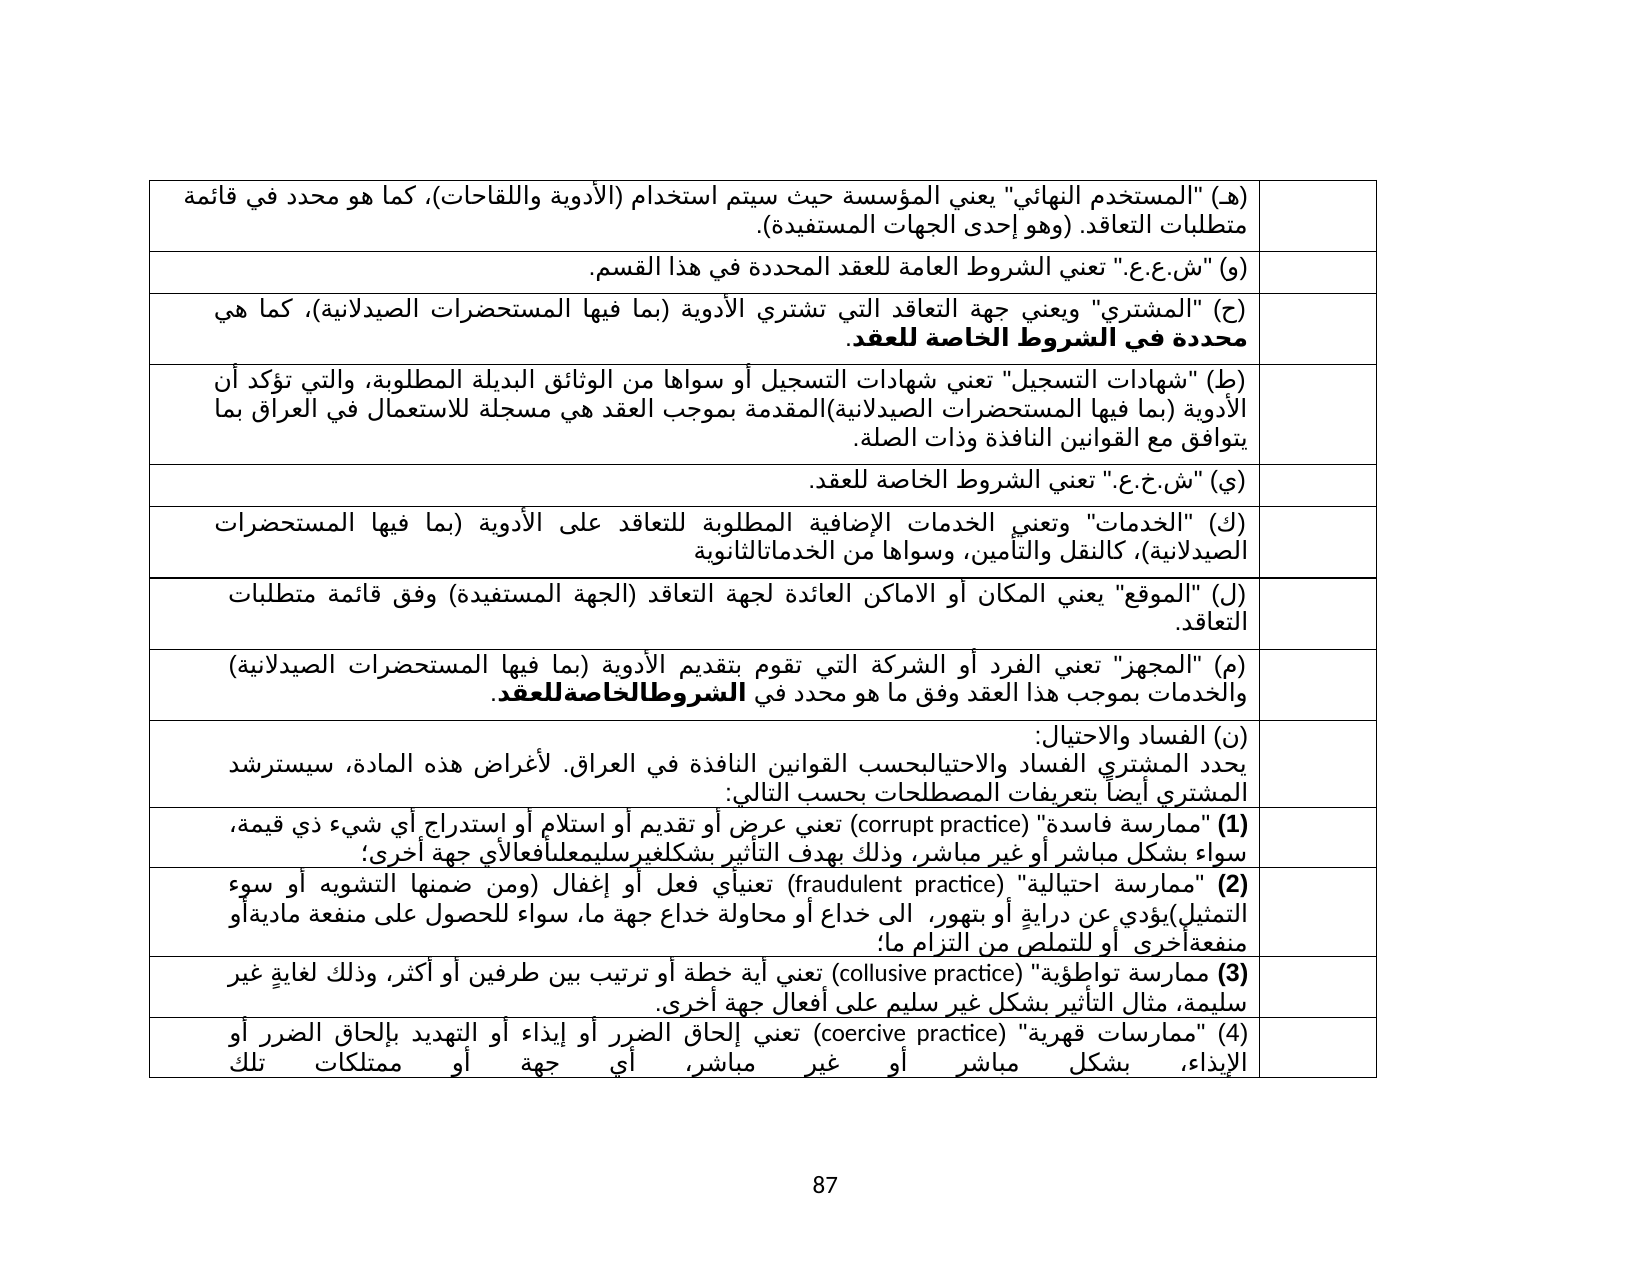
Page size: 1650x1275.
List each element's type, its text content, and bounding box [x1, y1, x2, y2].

table_cell (ن) الفساد والاحتيال: يحدد المشتري الفساد والاحتيالبحسب القوانين النافذة في العراق. لأغراض هذه المادة، سيسترشد المشتري أيضاً بتعريفات المصطلحات بحسب التالي: [150, 721, 1259, 807]
table_cell [1260, 1018, 1376, 1077]
table_cell [1260, 808, 1376, 867]
table_cell (ي) "ش.خ.ع." تعني الشروط الخاصة للعقد. [150, 465, 1259, 506]
table_cell [1260, 465, 1376, 506]
table_cell (ل) "الموقع" يعني المكان أو الاماكن العائدة لجهة التعاقد (الجهة المستفيدة) وفق قائمة متطلبات التعاقد. [150, 579, 1259, 648]
table_cell [1260, 650, 1376, 719]
table_cell (ط) "شهادات التسجيل" تعني شهادات التسجيل أو سواها من الوثائق البديلة المطلوبة، والتي تؤكد أن الأدوية (بما فيها المستحضرات الصيدلانية)المقدمة بموجب العقد هي مسجلة للاستعمال في العراق بما يتوافق مع القوانين النافذة وذات الصلة. [150, 365, 1259, 464]
table_cell [1260, 957, 1376, 1017]
table_cell (هـ) "المستخدم النهائي" يعني المؤسسة حيث سيتم استخدام (الأدوية واللقاحات)، كما هو محدد في قائمة متطلبات التعاقد. (وهو إحدى الجهات المستفيدة). [150, 181, 1259, 251]
table_cell [1260, 252, 1376, 293]
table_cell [150, 1018, 1259, 1077]
table_cell (ك) "الخدمات" وتعني الخدمات الإضافية المطلوبة للتعاقد على الأدوية (بما فيها المستحضرات الصيدلانية)، كالنقل والتأمين، وسواها من الخدماتالثانوية [150, 507, 1259, 577]
table_cell (2) "ممارسة احتيالية" (fraudulent practice) تعنيأي فعل أو إغفال (ومن ضمنها التشويه أو سوء التمثيل)يؤدي عن درايةٍ أو بتهور، الى خداع أو محاولة خداع جهة ما، سواء للحصول على منفعة ماديةأو منفعةأخرى أو للتملص من التزام ما؛ [150, 868, 1259, 956]
table_cell [1260, 868, 1376, 956]
table_cell (و) "ش.ع.ع." تعني الشروط العامة للعقد المحددة في هذا القسم. [150, 252, 1259, 293]
table_cell [1260, 365, 1376, 464]
table_cell [1260, 507, 1376, 577]
table_cell [1260, 181, 1376, 251]
table_cell (1) "ممارسة فاسدة" (corrupt practice) تعني عرض أو تقديم أو استلام أو استدراج أي شيء ذي قيمة، سواء بشكل مباشر أو غير مباشر، وذلك بهدف التأثير بشكلغيرسليمعلىأفعالأي جهة أخرى؛ [150, 808, 1259, 867]
table_cell [1260, 579, 1376, 648]
table_cell [1260, 294, 1376, 364]
table_cell (ح) "المشتري" ويعني جهة التعاقد التي تشتري الأدوية (بما فيها المستحضرات الصيدلانية)، كما هي محددة في الشروط الخاصة للعقد. [150, 294, 1259, 364]
table_cell (3) ممارسة تواطؤية" (collusive practice) تعني أية خطة أو ترتيب بين طرفين أو أكثر، وذلك لغايةٍ غير سليمة، مثال التأثير بشكل غير سليم على أفعال جهة أخرى. [150, 957, 1259, 1017]
table_cell [1260, 721, 1376, 807]
table_cell (م) "المجهز" تعني الفرد أو الشركة التي تقوم بتقديم الأدوية (بما فيها المستحضرات الصيدلانية) والخدمات بموجب هذا العقد وفق ما هو محدد في الشروطالخاصةللعقد. [150, 650, 1259, 719]
